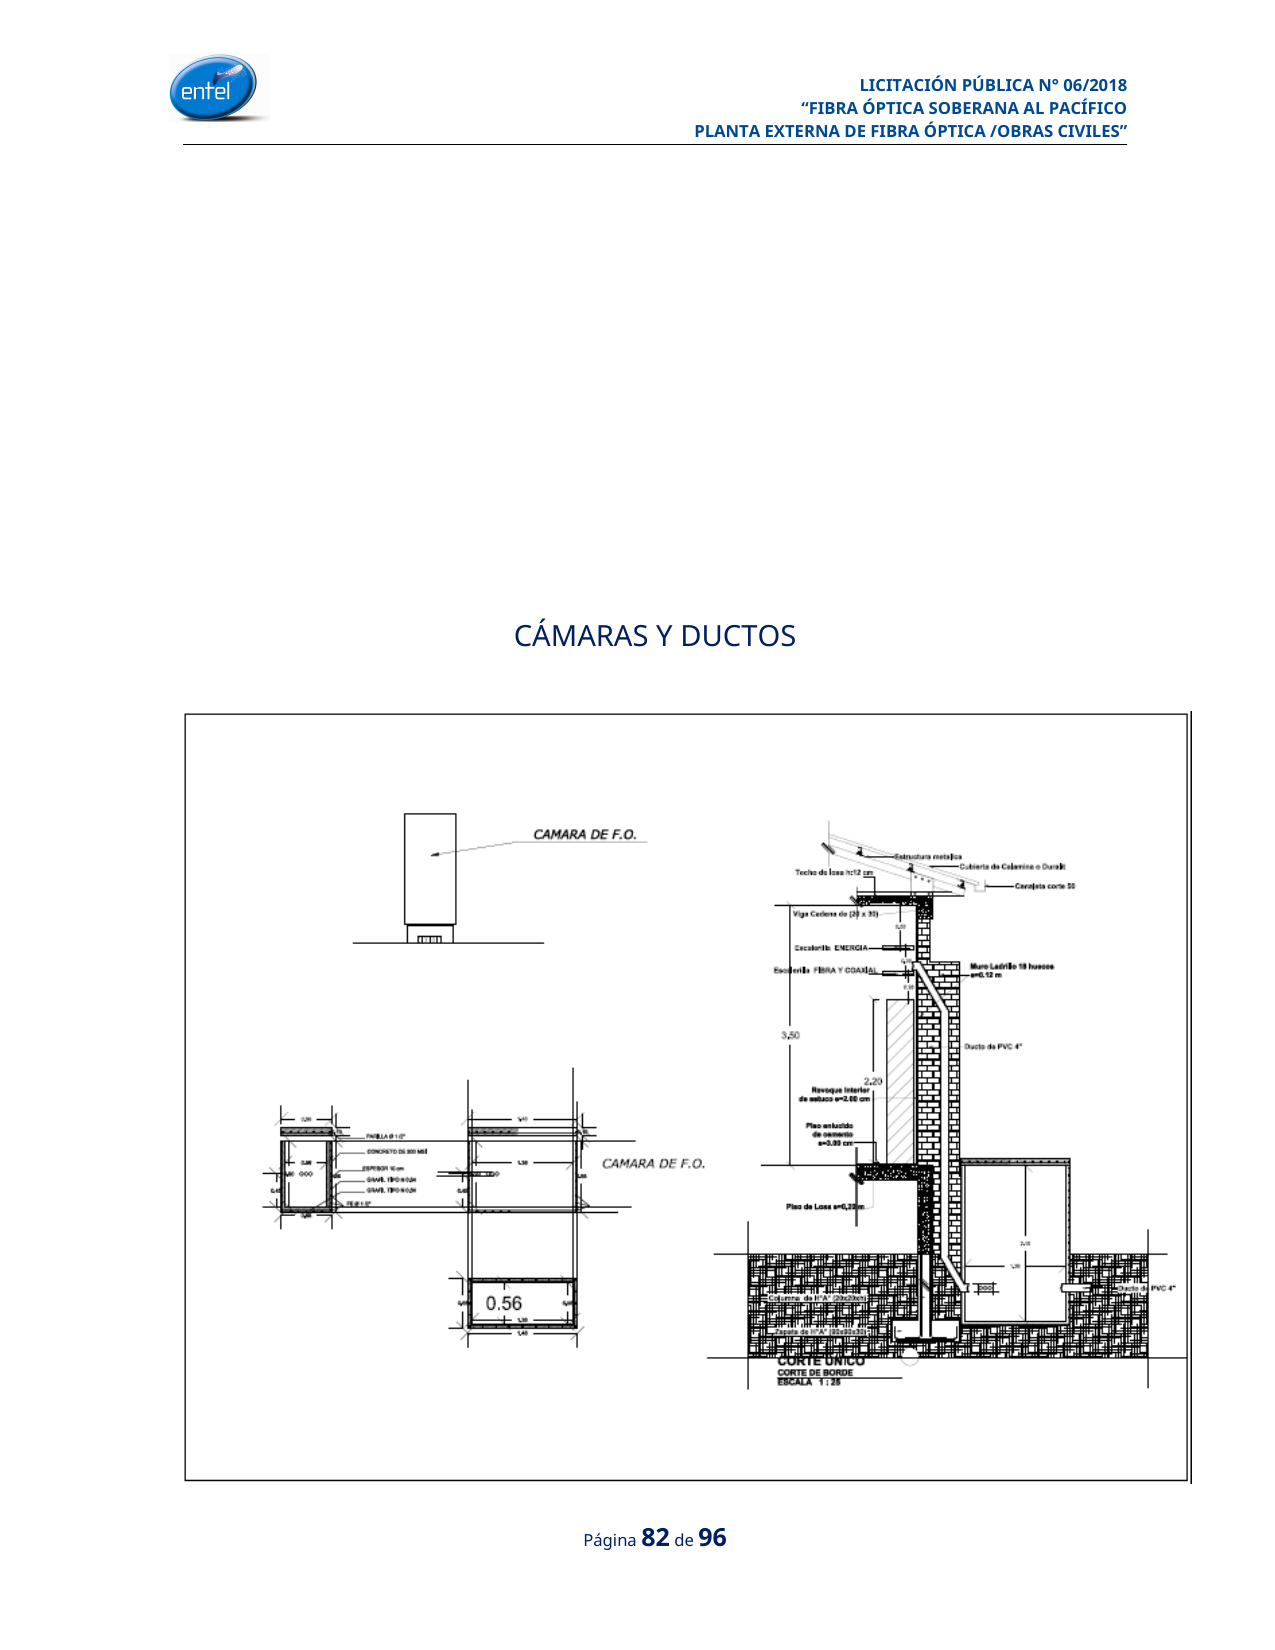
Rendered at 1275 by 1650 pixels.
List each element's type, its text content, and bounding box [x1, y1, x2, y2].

picture [169, 53, 270, 122]
picture [182, 711, 1192, 1484]
text CÁMARAS Y DUCTOS [182, 615, 1127, 655]
